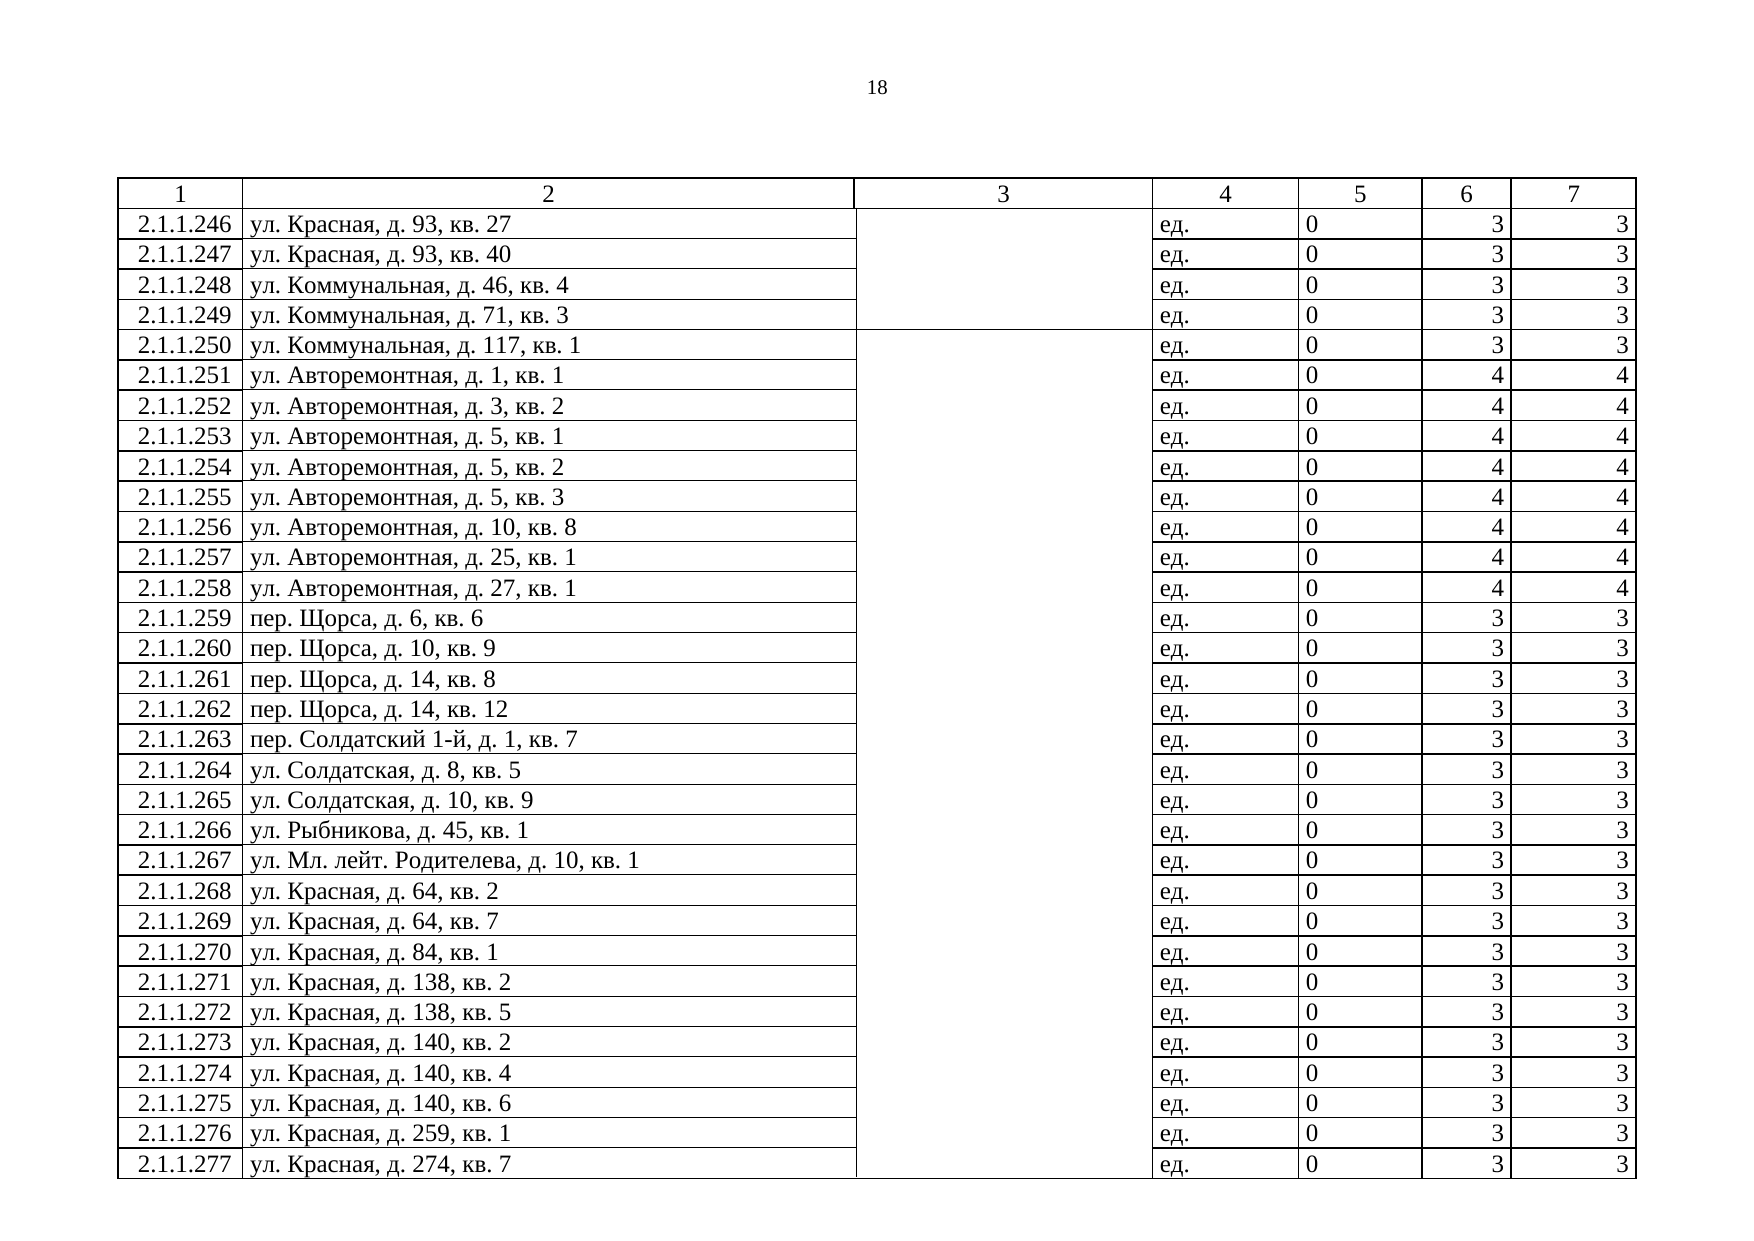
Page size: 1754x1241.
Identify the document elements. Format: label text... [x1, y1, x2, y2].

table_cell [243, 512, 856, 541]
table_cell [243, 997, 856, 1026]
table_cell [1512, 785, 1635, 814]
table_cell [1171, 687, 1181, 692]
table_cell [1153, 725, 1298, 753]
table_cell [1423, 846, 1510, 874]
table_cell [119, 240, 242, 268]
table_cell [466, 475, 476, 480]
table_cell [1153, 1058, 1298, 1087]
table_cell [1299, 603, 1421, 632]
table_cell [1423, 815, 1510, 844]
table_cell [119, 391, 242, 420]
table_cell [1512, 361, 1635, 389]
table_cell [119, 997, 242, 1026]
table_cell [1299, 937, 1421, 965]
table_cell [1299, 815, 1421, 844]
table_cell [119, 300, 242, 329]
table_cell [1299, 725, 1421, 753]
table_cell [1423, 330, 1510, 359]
table_header 1 [119, 179, 242, 207]
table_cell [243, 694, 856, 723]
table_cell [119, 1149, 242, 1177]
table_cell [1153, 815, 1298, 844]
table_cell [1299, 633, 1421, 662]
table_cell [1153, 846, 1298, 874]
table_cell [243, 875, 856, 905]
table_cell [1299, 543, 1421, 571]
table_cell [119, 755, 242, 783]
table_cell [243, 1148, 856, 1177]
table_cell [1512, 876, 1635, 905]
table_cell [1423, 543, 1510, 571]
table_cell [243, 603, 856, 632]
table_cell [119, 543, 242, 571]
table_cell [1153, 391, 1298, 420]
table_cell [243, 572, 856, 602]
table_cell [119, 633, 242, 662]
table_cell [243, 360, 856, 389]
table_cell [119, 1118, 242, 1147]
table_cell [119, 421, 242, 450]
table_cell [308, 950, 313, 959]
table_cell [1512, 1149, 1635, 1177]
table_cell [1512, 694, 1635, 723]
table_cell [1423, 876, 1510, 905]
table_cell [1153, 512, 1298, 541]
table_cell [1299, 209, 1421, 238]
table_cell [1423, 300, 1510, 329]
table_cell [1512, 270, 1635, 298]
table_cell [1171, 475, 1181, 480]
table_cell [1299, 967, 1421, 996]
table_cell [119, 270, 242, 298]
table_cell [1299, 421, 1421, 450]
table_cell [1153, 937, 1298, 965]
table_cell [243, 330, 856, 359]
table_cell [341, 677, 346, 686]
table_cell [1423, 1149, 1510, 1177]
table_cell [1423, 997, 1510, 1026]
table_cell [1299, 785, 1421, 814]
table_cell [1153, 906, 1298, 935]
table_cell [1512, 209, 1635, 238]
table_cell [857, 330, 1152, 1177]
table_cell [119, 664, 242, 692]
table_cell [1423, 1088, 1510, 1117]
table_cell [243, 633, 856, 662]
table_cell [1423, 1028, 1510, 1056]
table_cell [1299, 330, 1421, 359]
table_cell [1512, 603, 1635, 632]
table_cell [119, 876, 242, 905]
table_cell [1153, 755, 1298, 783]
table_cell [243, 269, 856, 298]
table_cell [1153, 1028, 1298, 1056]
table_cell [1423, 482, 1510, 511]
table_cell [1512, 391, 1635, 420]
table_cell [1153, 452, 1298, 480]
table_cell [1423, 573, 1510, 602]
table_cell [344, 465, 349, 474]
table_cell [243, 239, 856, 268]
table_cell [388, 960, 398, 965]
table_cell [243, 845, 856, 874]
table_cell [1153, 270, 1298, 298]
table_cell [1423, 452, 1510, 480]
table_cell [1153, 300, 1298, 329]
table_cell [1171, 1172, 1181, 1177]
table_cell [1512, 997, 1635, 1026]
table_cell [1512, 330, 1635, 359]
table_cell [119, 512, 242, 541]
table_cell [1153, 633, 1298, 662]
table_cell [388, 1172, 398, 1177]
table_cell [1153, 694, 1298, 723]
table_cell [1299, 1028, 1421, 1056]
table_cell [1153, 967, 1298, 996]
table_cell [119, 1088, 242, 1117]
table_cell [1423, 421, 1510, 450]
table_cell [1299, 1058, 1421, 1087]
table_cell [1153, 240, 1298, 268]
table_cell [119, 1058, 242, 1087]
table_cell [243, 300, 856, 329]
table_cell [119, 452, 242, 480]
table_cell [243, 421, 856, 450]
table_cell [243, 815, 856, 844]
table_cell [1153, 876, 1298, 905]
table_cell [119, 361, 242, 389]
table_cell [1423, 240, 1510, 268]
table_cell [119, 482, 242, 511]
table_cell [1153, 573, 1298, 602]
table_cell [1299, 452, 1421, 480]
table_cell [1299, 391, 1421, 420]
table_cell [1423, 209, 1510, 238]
table_header 6 [1423, 179, 1510, 207]
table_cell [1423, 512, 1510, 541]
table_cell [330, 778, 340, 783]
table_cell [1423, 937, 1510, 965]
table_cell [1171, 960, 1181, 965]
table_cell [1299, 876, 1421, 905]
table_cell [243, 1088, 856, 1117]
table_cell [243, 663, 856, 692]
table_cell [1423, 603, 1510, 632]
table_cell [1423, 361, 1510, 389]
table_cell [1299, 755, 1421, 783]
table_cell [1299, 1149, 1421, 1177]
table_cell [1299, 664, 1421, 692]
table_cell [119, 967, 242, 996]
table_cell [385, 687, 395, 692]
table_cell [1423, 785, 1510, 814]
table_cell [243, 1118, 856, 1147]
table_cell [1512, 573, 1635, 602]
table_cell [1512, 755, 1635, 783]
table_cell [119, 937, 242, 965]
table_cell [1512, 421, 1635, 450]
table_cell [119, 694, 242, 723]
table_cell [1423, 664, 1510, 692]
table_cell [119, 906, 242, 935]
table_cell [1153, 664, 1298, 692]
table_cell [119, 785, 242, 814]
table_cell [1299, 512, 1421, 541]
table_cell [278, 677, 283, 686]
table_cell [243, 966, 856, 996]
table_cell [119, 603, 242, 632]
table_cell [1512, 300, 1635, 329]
table_header 5 [1299, 179, 1421, 207]
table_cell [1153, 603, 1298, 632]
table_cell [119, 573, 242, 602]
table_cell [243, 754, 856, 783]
table_header 2 [243, 179, 853, 207]
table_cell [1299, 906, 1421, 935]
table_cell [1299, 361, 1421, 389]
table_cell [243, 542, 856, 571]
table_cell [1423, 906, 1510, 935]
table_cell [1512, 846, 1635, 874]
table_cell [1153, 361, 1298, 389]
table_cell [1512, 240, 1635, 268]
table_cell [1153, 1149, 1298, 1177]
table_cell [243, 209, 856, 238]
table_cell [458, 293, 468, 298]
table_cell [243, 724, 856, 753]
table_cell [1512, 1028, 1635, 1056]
table_header 4 [1153, 179, 1298, 207]
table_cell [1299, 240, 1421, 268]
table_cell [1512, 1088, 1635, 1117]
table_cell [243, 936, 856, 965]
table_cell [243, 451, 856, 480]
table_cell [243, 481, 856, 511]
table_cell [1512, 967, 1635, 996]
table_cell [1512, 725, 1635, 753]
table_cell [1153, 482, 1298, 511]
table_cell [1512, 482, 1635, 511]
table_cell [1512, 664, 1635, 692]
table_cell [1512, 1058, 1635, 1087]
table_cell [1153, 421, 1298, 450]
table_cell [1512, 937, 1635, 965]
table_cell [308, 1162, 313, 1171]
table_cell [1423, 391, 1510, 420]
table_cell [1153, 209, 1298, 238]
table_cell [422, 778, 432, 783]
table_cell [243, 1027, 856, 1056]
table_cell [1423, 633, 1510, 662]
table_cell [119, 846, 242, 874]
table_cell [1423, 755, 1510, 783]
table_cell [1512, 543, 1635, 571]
table_header 3 [855, 179, 1152, 207]
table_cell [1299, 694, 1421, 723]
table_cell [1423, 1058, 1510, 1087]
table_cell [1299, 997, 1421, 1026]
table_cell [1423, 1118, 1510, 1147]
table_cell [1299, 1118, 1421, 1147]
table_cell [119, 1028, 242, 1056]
table_header 7 [1512, 179, 1635, 207]
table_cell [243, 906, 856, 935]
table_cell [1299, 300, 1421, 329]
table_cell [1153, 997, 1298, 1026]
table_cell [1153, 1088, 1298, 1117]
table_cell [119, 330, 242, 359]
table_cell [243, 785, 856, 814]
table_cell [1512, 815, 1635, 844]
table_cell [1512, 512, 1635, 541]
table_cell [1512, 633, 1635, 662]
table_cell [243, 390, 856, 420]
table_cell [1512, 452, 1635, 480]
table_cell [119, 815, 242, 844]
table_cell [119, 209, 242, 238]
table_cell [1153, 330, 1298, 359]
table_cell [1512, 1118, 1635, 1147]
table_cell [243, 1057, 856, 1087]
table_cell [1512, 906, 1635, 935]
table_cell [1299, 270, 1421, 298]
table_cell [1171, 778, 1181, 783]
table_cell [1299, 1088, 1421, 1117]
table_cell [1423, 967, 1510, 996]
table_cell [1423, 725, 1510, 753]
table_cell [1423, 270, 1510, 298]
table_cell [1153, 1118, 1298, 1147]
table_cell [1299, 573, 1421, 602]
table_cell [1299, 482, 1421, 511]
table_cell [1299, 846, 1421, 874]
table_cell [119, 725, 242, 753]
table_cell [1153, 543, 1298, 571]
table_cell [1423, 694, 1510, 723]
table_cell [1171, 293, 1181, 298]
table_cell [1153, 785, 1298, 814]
